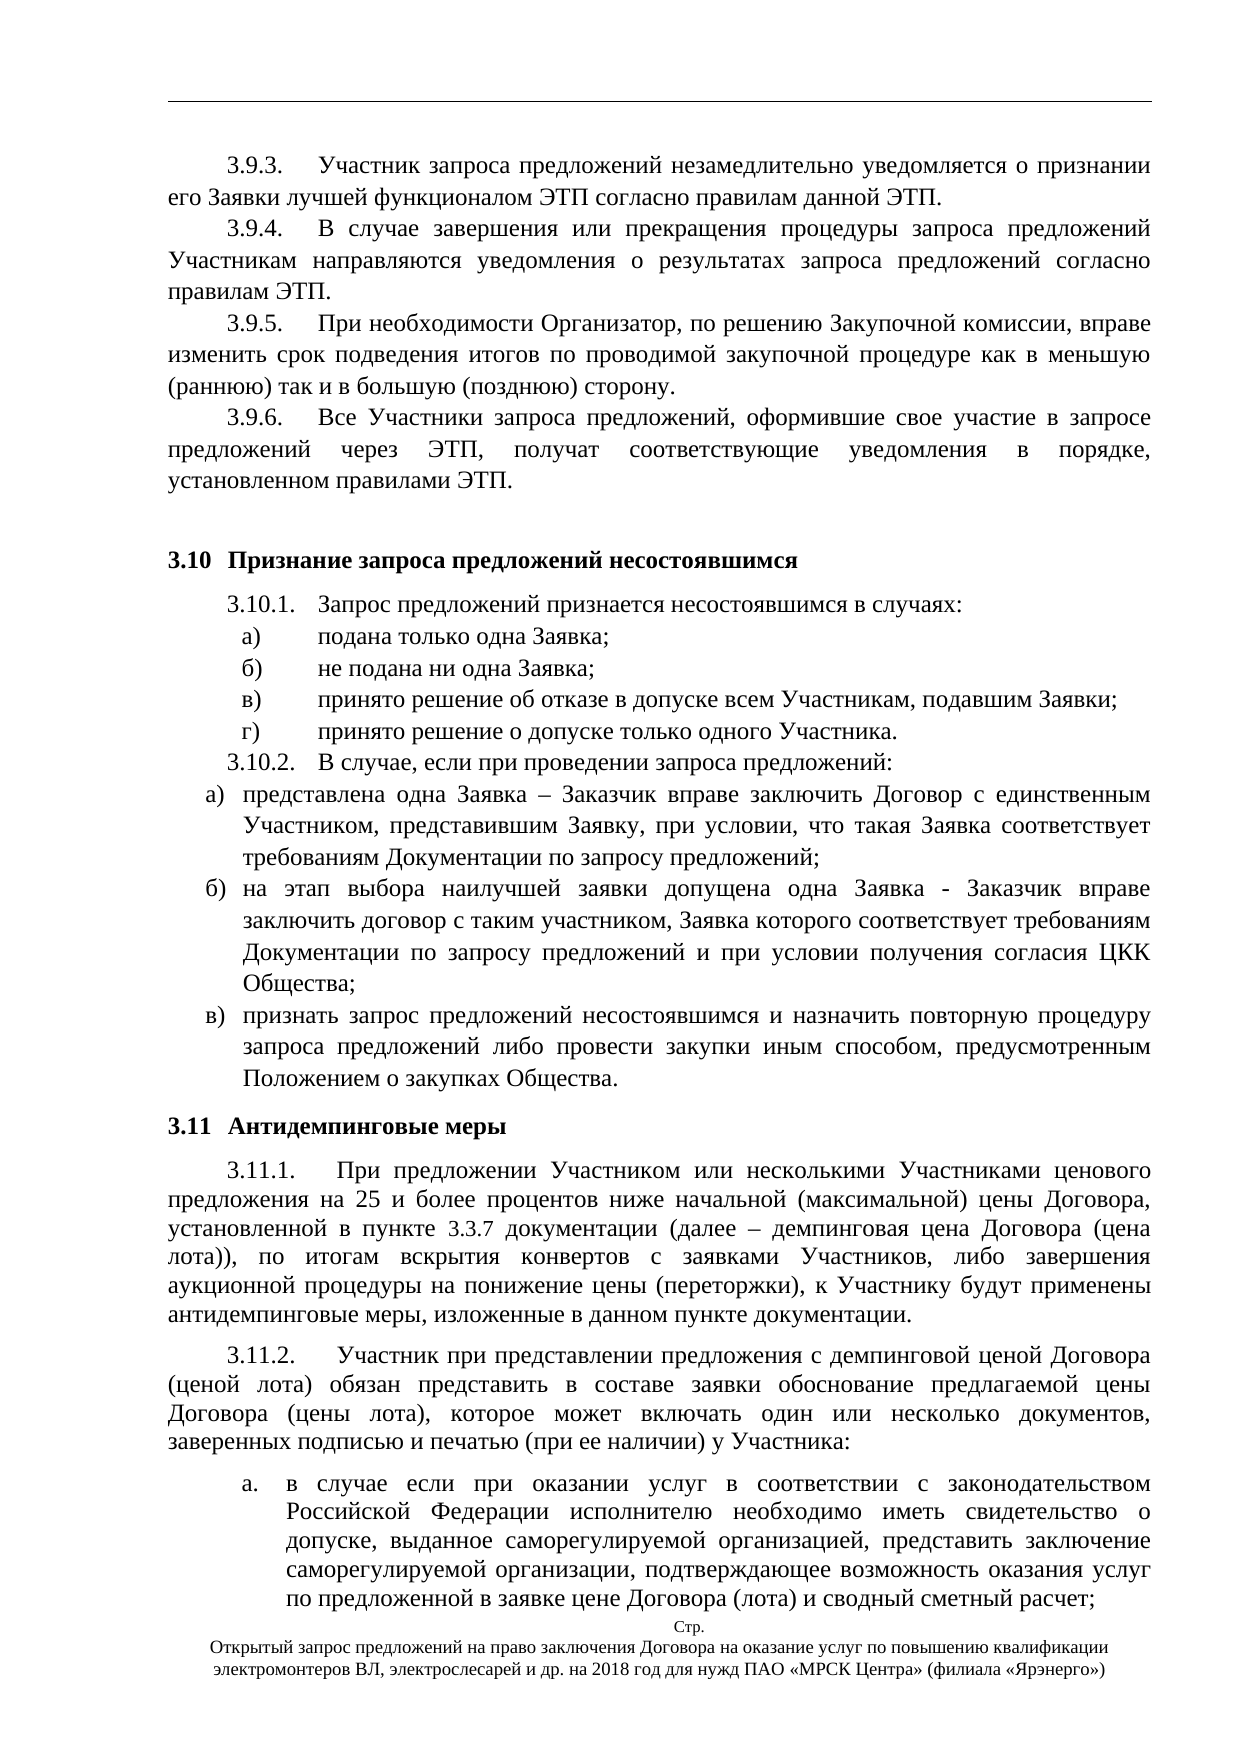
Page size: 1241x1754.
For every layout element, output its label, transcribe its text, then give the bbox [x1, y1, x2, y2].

list представлена одна Заявка – Заказчик вправе заключить Договор с единственным Участником, представившим Заявку, при условии, что такая Заявка соответствует требованиям Документации по запросу предложений; [205, 779, 1152, 871]
list В случае завершения или прекращения процедуры запроса предложений Участникам направляются уведомления о результатах запроса предложений согласно правилам ЭТП. [168, 213, 1152, 305]
list принято решение об отказе в допуске всем Участникам, подавшим Заявки; [168, 684, 1152, 713]
list В случае, если при проведении запроса предложений: [168, 747, 1152, 776]
list на этап выбора наилучшей заявки допущена одна Заявка - Заказчик вправе заключить договор с таким участником, Заявка которого соответствует требованиям Документации по запросу предложений и при условии получения согласия ЦКК Общества; [205, 873, 1152, 997]
list Участник запроса предложений незамедлительно уведомляется о признании его Заявки лучшей функционалом ЭТП согласно правилам данной ЭТП. [168, 150, 1152, 210]
subtitle Признание запроса предложений несостоявшимся [168, 545, 1152, 574]
list принято решение о допуске только одного Участника. [168, 716, 1152, 744]
list в случае если при оказании услуг в соответствии с законодательством Российской Федерации исполнителю необходимо иметь свидетельство о допуске, выданное саморегулируемой организацией, представить заключение саморегулируемой организации, подтверждающее возможность оказания услуг по предложенной в заявке цене Договора (лота) и сводный сметный расчет; [241, 1468, 1152, 1611]
list не подана ни одна Заявка; [168, 653, 1152, 681]
subtitle Антидемпинговые меры [168, 1111, 1152, 1140]
list При необходимости Организатор, по решению Закупочной комиссии, вправе изменить срок подведения итогов по проводимой закупочной процедуре как в меньшую (раннюю) так и в большую (позднюю) сторону. [168, 308, 1152, 400]
list признать запрос предложений несостоявшимся и назначить повторную процедуру запроса предложений либо провести закупки иным способом, предусмотренным Положением о закупках Общества. [205, 1000, 1152, 1092]
list Участник при представлении предложения с демпинговой ценой Договора (ценой лота) обязан представить в составе заявки обоснование предлагаемой цены Договора (цены лота), которое может включать один или несколько документов, заверенных подписью и печатью (при ее наличии) у Участника: [168, 1340, 1152, 1455]
list Запрос предложений признается несостоявшимся в случаях: [168, 589, 1152, 618]
list Все Участники запроса предложений, оформившие свое участие в запросе предложений через ЭТП, получат соответствующие уведомления в порядке, установленном правилами ЭТП. [168, 402, 1152, 494]
list подана только одна Заявка; [168, 621, 1152, 650]
list При предложении Участником или несколькими Участниками ценового предложения на 25 и более процентов ниже начальной (максимальной) цены Договора, установленной в пункте 3.3.7 документации (далее – демпинговая цена Договора (цена лота)), по итогам вскрытия конвертов с заявками Участников, либо завершения аукционной процедуры на понижение цены (переторжки), к Участнику будут применены антидемпинговые меры, изложенные в данном пункте документации. [168, 1155, 1152, 1328]
